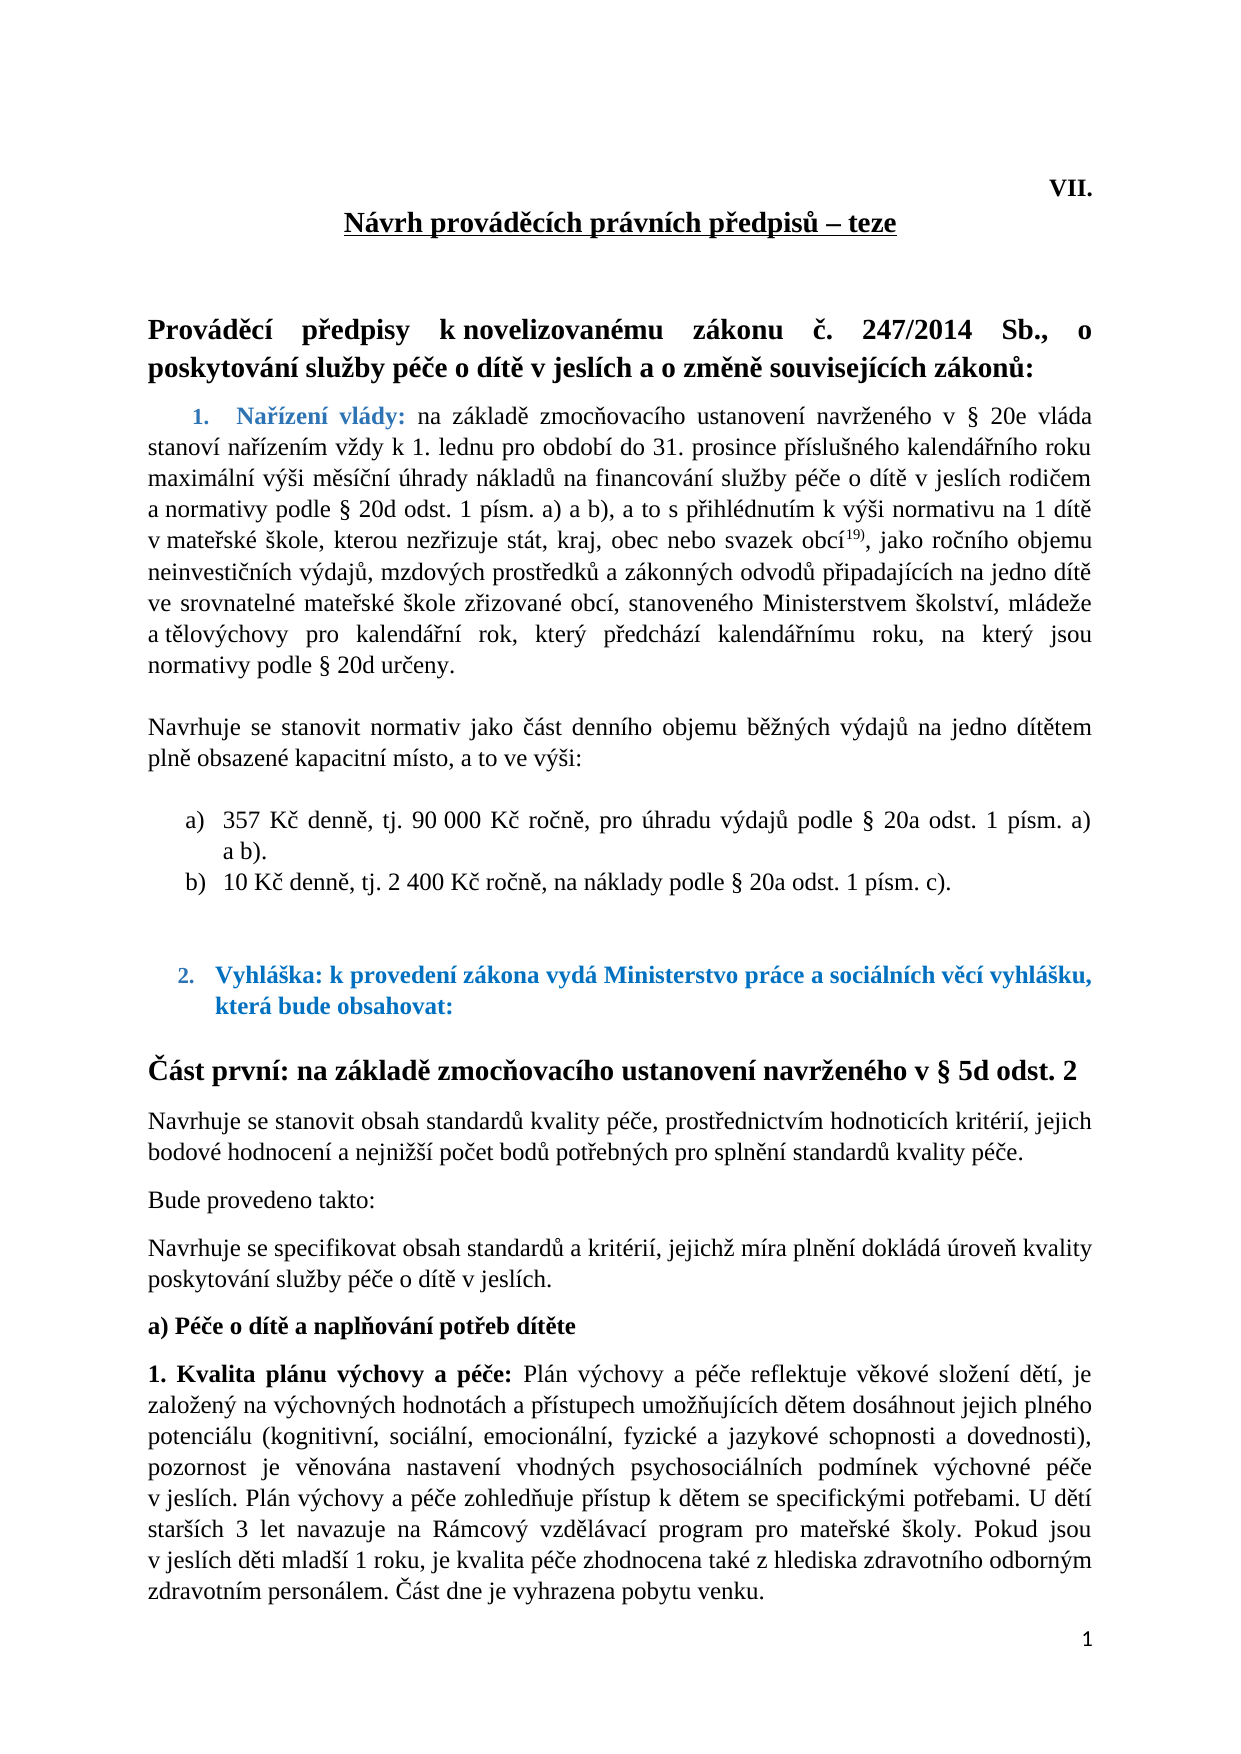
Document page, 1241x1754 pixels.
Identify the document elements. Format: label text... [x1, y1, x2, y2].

list 10 Kč denně, tj. 2 400 Kč ročně, na náklady podle § 20a odst. 1 písm. c). [185, 867, 1093, 896]
subtitle Prováděcí předpisy k novelizovanému zákonu č. 247/2014 Sb., o poskytování služby péče o dítě v jeslích a o změně souvisejících zákonů: [148, 312, 1093, 384]
subtitle VII. [148, 173, 1093, 201]
text Navrhuje se stanovit obsah standardů kvality péče, prostřednictvím hodnoticích kritérií, jejich bodové hodnocení a nejnižší počet bodů potřebných pro splnění standardů kvality péče. [148, 1106, 1093, 1166]
list 357 Kč denně, tj. 90 000 Kč ročně, pro úhradu výdajů podle § 20a odst. 1 písm. a) a b). [185, 805, 1093, 865]
text Navrhuje se specifikovat obsah standardů a kritérií, jejichž míra plnění dokládá úroveň kvality poskytování služby péče o dítě v jeslích. [148, 1233, 1093, 1292]
list Nařízení vlády: na základě zmocňovacího ustanovení navrženého v § 20e vláda stanoví nařízením vždy k 1. lednu pro období do 31. prosince příslušného kalendářního roku maximální výši měsíční úhrady nákladů na financování služby péče o dítě v jeslích rodičem a normativy podle § 20d odst. 1 písm. a) a b), a to s přihlédnutím k výši normativu na 1 dítě v mateřské škole, kterou nezřizuje stát, kraj, obec nebo svazek obcí19), jako ročního objemu neinvestičních výdajů, mzdových prostředků a zákonných odvodů připadajících na jedno dítě ve srovnatelné mateřské škole zřizované obcí, stanoveného Ministerstvem školství, mládeže a tělovýchovy pro kalendářní rok, který předchází kalendářnímu roku, na který jsou normativy podle § 20d určeny. [148, 401, 1093, 678]
list Navrhuje se stanovit normativ jako část denního objemu běžných výdajů na jedno dítětem plně obsazené kapacitní místo, a to ve výši: [148, 712, 1093, 772]
text 1. Kvalita plánu výchovy a péče: Plán výchovy a péče reflektuje věkové složení dětí, je založený na výchovných hodnotách a přístupech umožňujících dětem dosáhnout jejich plného potenciálu (kognitivní, sociální, emocionální, fyzické a jazykové schopnosti a dovednosti), pozornost je věnována nastavení vhodných psychosociálních podmínek výchovné péče v jeslích. Plán výchovy a péče zohledňuje přístup k dětem se specifickými potřebami. U dětí starších 3 let navazuje na Rámcový vzdělávací program pro mateřské školy. Pokud jsou v jeslích děti mladší 1 roku, je kvalita péče zhodnocena také z hlediska zdravotního odborným zdravotním personálem. Část dne je vyhrazena pobytu venku. [148, 1359, 1093, 1605]
list Vyhláška: k provedení zákona vydá Ministerstvo práce a sociálních věcí vyhlášku, která bude obsahovat: [177, 960, 1093, 1020]
subtitle Návrh prováděcích právních předpisů – teze [148, 206, 1093, 239]
text a) Péče o dítě a naplňování potřeb dítěte [148, 1311, 1093, 1340]
text Bude provedeno takto: [148, 1185, 1093, 1214]
list Část první: na základě zmocňovacího ustanovení navrženého v § 5d odst. 2 [148, 1053, 1093, 1087]
